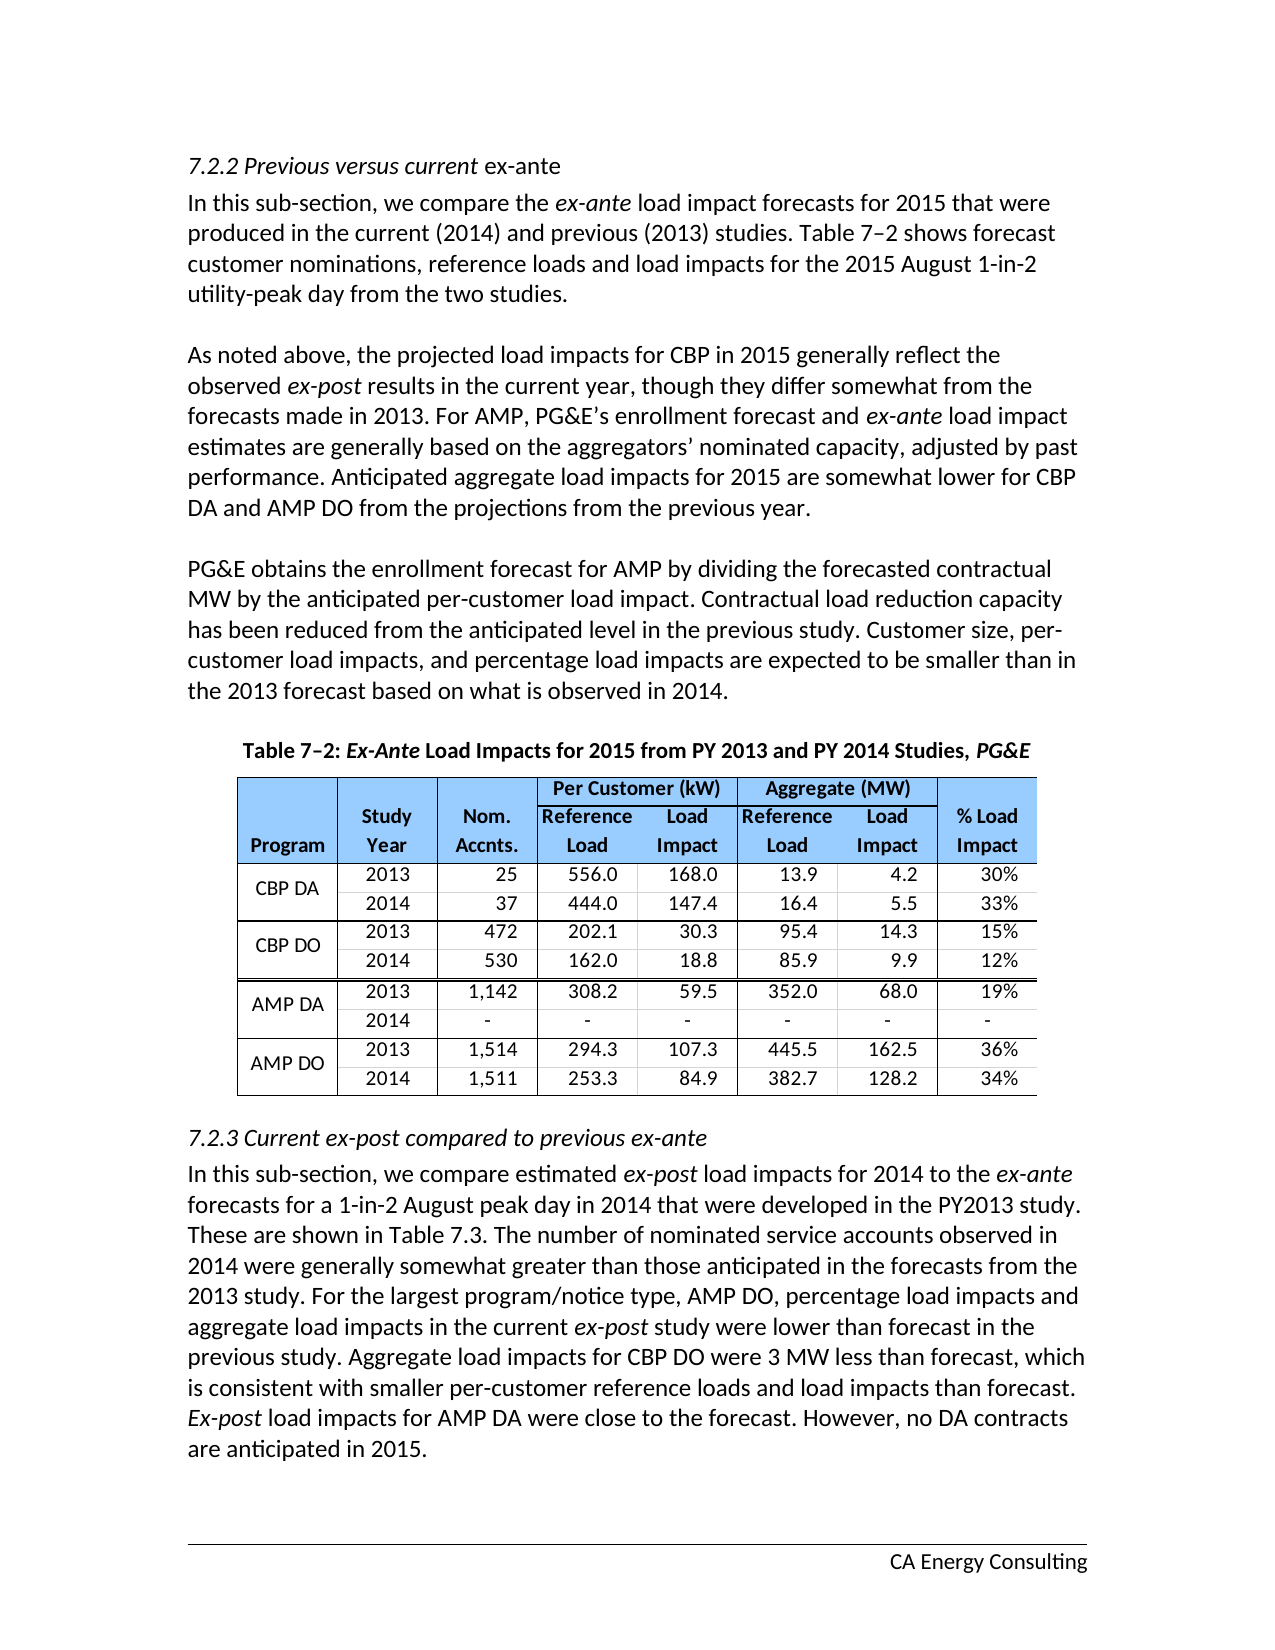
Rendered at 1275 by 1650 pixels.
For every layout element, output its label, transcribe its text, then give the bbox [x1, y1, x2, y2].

text In this sub-section, we compare the ex-ante load impact forecasts for 2015 that were produced in the current (2014) and previous (2013) studies. Table 7–2 shows forecast customer nominations, reference loads and load impacts for the 2015 August 1-in-2 utility-peak day from the two studies. [187, 187, 1087, 309]
subtitle 7.2.3 Current ex-post compared to previous ex-ante [187, 1122, 1087, 1152]
text Table 7–2: Ex-Ante Load Impacts for 2015 from PY 2013 and PY 2014 Studies, PG&E [187, 736, 1087, 764]
text PG&E obtains the enrollment forecast for AMP by dividing the forecasted contractual MW by the anticipated per-customer load impact. Contractual load reduction capacity has been reduced from the anticipated level in the previous study. Customer size, per-customer load impacts, and percentage load impacts are expected to be smaller than in the 2013 forecast based on what is observed in 2014. [187, 553, 1087, 706]
subtitle 7.2.2 Previous versus current ex-ante [187, 150, 1087, 181]
text In this sub-section, we compare estimated ex-post load impacts for 2014 to the ex-ante forecasts for a 1-in-2 August peak day in 2014 that were developed in the PY2013 study. These are shown in Table 7.3. The number of nominated service accounts observed in 2014 were generally somewhat greater than those anticipated in the forecasts from the 2013 study. For the largest program/notice type, AMP DO, percentage load impacts and aggregate load impacts in the current ex-post study were lower than forecast in the previous study. Aggregate load impacts for CBP DO were 3 MW less than forecast, which is consistent with smaller per-customer reference loads and load impacts than forecast. Ex-post load impacts for AMP DA were close to the forecast. However, no DA contracts are anticipated in 2015. [187, 1158, 1087, 1464]
text As noted above, the projected load impacts for CBP in 2015 generally reflect the observed ex-post results in the current year, though they differ somewhat from the forecasts made in 2013. For AMP, PG&E’s enrollment forecast and ex-ante load impact estimates are generally based on the aggregators’ nominated capacity, adjusted by past performance. Anticipated aggregate load impacts for 2015 are somewhat lower for CBP DA and AMP DO from the projections from the previous year. [187, 339, 1087, 522]
